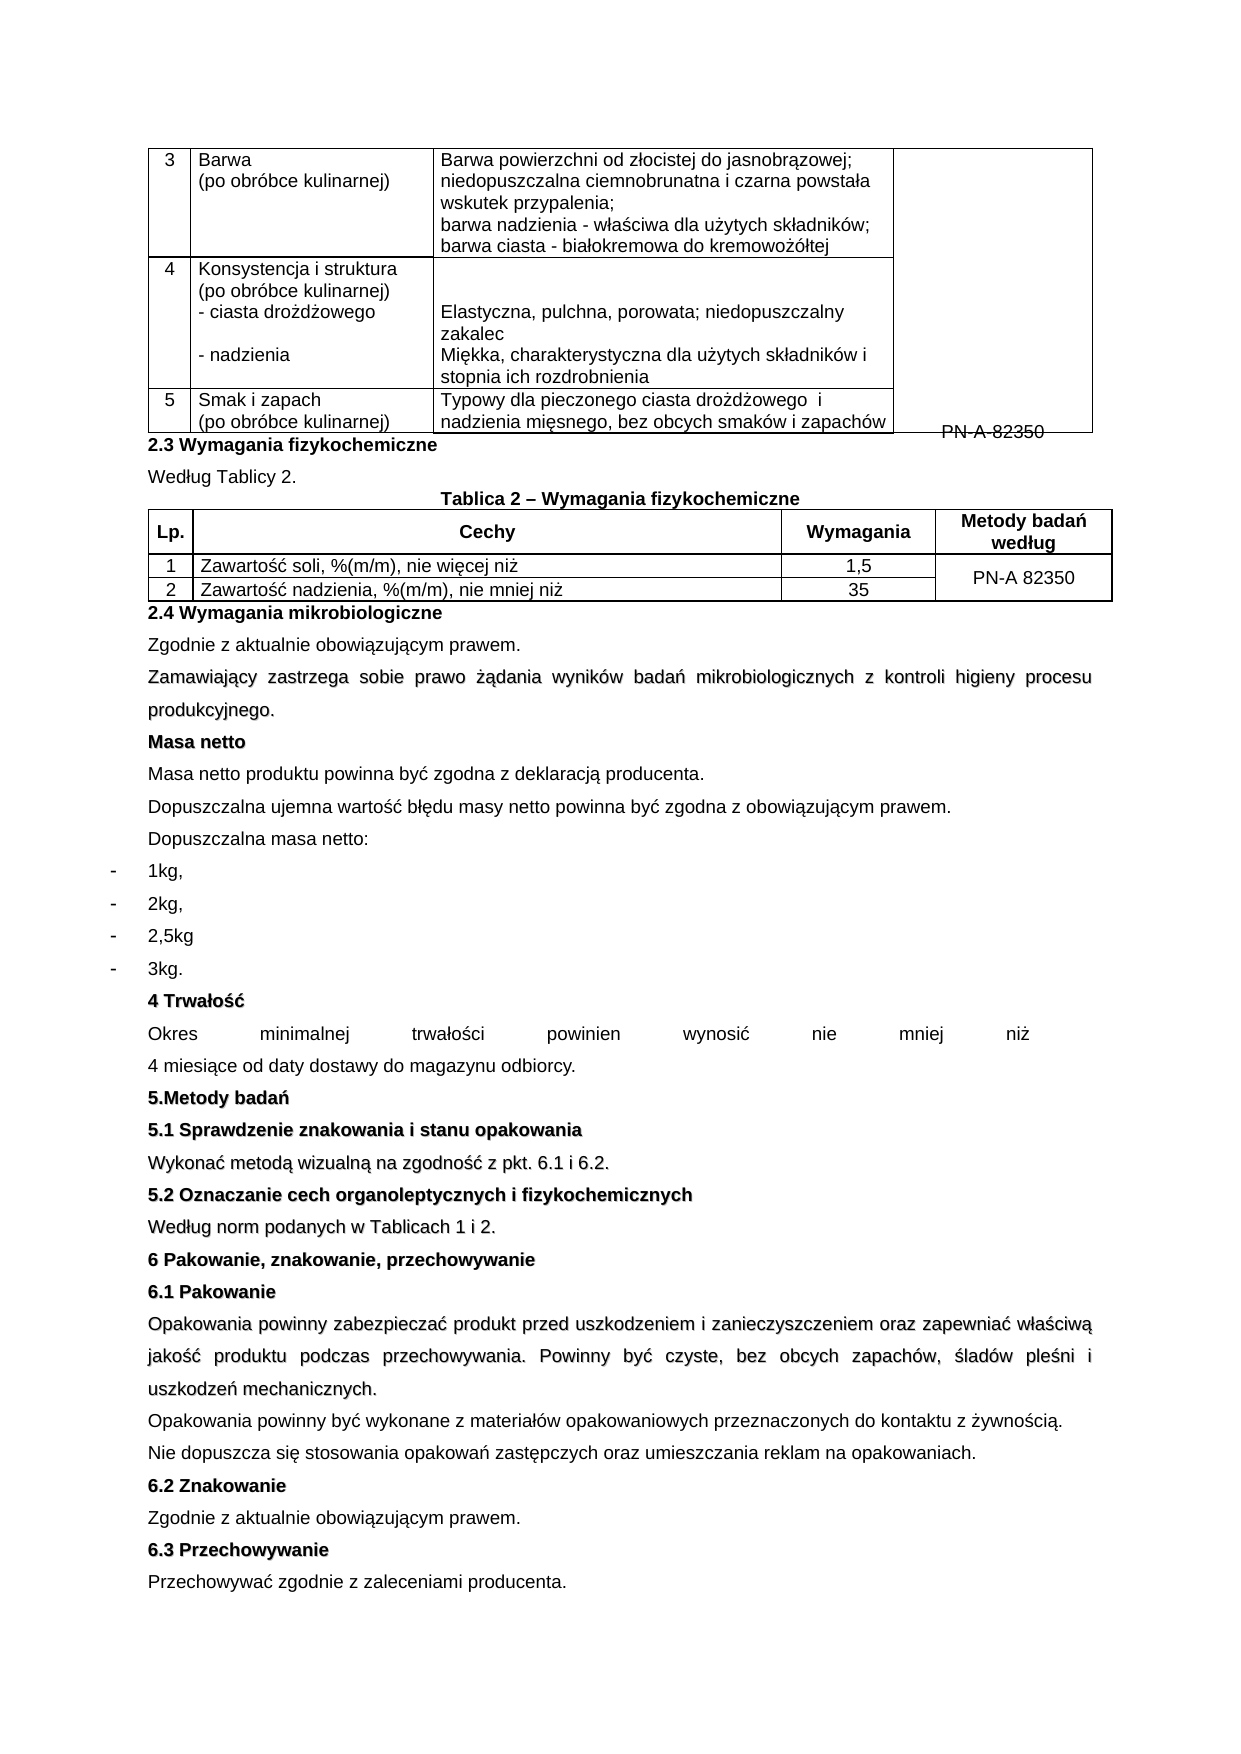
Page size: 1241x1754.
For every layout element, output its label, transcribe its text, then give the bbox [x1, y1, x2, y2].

text Przechowywać zgodnie z zaleceniami producenta. [148, 1571, 1093, 1593]
table_cell 1 [149, 555, 192, 577]
table_cell 1,5 [782, 555, 935, 577]
table_cell 35 [782, 578, 935, 600]
text 5.2 Oznaczanie cech organoleptycznych i fizykochemicznych [148, 1184, 1093, 1205]
table_cell 3 [149, 149, 190, 256]
text Opakowania powinny być wykonane z materiałów opakowaniowych przeznaczonych do kontaktu z żywnością. [148, 1410, 1093, 1431]
text Dopuszczalna masa netto: [148, 828, 1093, 849]
table_cell Zawartość soli, %(m/m), nie więcej niż [194, 555, 781, 577]
table_cell 5 [149, 389, 190, 432]
text 2.4 Wymagania mikrobiologiczne [148, 602, 1093, 623]
table_cell Barwa powierzchni od złocistej do jasnobrązowej; niedopuszczalna ciemnobrunatna i czarna powstała wskutek przypalenia; barwa nadzienia - właściwa dla użytych składników; barwa ciasta - białokremowa do kremowożółtej [434, 149, 893, 256]
list 2,5kg [110, 925, 1093, 947]
text 6.3 Przechowywanie [148, 1539, 1093, 1561]
list 2kg, [110, 892, 1093, 914]
list 3kg. [110, 957, 1093, 979]
text 2.3 Wymagania fizykochemiczne [148, 434, 1093, 455]
table_cell Smak i zapach (po obróbce kulinarnej) [191, 389, 433, 432]
text Zgodnie z aktualnie obowiązującym prawem. [148, 634, 1093, 656]
table_cell Zawartość nadzienia, %(m/m), nie mniej niż [194, 578, 781, 600]
text 5.Metody badań [148, 1087, 1093, 1108]
text 6 Pakowanie, znakowanie, przechowywanie [148, 1248, 1093, 1270]
text Nie dopuszcza się stosowania opakowań zastępczych oraz umieszczania reklam na opakowaniach. [148, 1442, 1093, 1464]
table_header Lp. [149, 510, 192, 553]
table_header Wymagania [782, 510, 935, 553]
text 4 Trwałość [148, 990, 1093, 1012]
list 1kg, [110, 860, 1093, 882]
text Zgodnie z aktualnie obowiązującym prawem. [148, 1507, 1093, 1528]
table_cell Konsystencja i struktura (po obróbce kulinarnej) - ciasta drożdżowego - nadzienia [191, 258, 433, 387]
text Masa netto produktu powinna być zgodna z deklaracją producenta. [148, 763, 1093, 785]
text 5.1 Sprawdzenie znakowania i stanu opakowania [148, 1119, 1093, 1141]
text 6.1 Pakowanie [148, 1281, 1093, 1302]
text Wykonać metodą wizualną na zgodność z pkt. 6.1 i 6.2. [148, 1151, 1093, 1173]
table_cell Typowy dla pieczonego ciasta drożdżowego i nadzienia mięsnego, bez obcych smaków i zapachów [434, 389, 893, 432]
table_header Metody badań według [936, 510, 1111, 553]
text Według norm podanych w Tablicach 1 i 2. [148, 1216, 1093, 1238]
text Zamawiający zastrzega sobie prawo żądania wyników badań mikrobiologicznych z kontroli higieny procesu produkcyjnego. [148, 666, 1093, 720]
text Okres minimalnej trwałości powinien wynosić nie mniej niż 4 miesiące od daty dostawy do magazynu odbiorcy. [148, 1022, 1093, 1076]
text Opakowania powinny zabezpieczać produkt przed uszkodzeniem i zanieczyszczeniem oraz zapewniać właściwą jakość produktu podczas przechowywania. Powinny być czyste, bez obcych zapachów, śladów pleśni i uszkodzeń mechanicznych. [148, 1313, 1093, 1399]
table_cell PN-A 82350 [936, 555, 1111, 600]
list Masa netto [0, 731, 1093, 752]
text Według Tablicy 2. [148, 466, 1093, 487]
table_cell 4 [149, 258, 190, 387]
table_cell Barwa (po obróbce kulinarnej) [191, 149, 433, 256]
subtitle Tablica 2 – Wymagania fizykochemiczne [148, 487, 1093, 509]
text Dopuszczalna ujemna wartość błędu masy netto powinna być zgodna z obowiązującym prawem. [148, 795, 1093, 817]
text 6.2 Znakowanie [148, 1474, 1093, 1496]
table_cell 2 [149, 578, 192, 600]
table_cell Elastyczna, pulchna, porowata; niedopuszczalny zakalec Miękka, charakterystyczna dla użytych składników i stopnia ich rozdrobnienia [434, 258, 893, 387]
table_header Cechy [194, 510, 781, 553]
